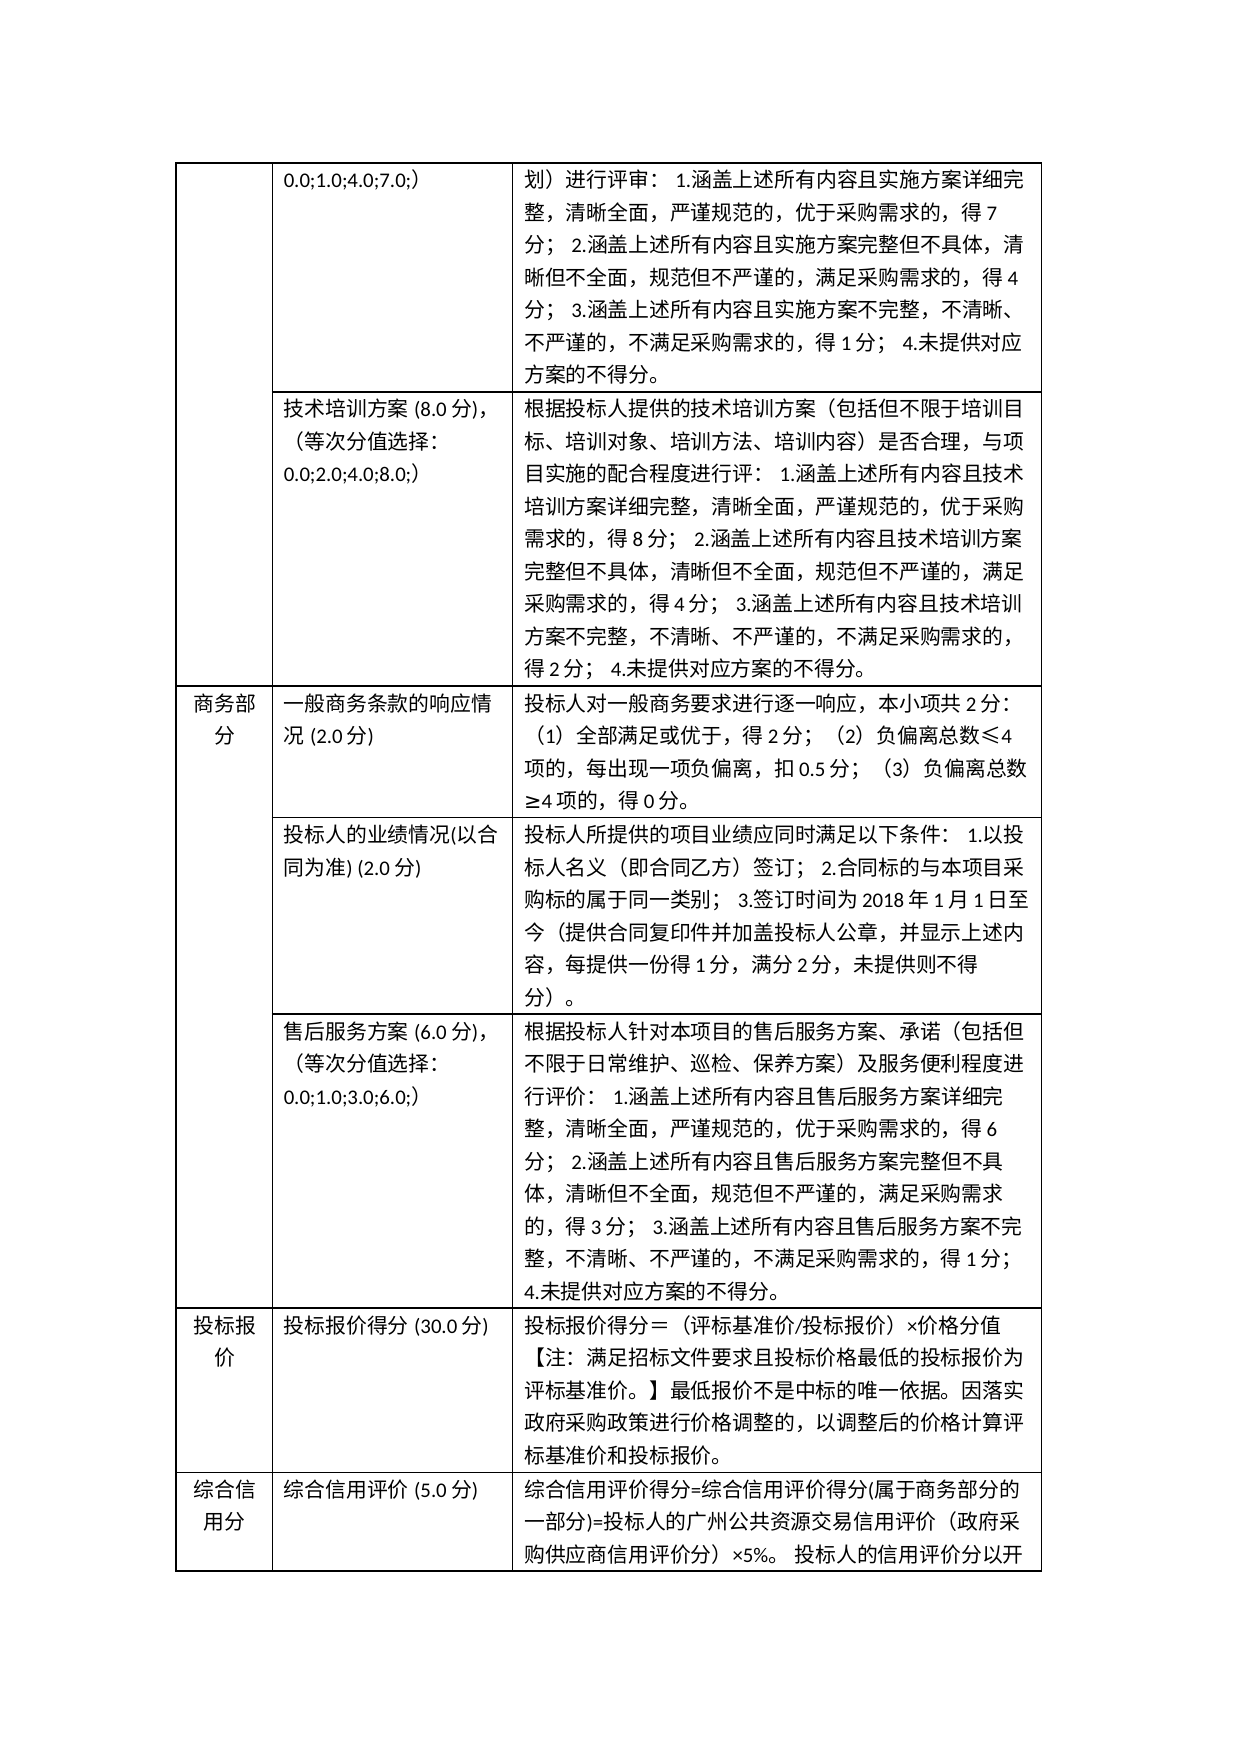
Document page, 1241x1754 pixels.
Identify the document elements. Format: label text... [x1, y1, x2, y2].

table_cell 根据投标人针对本项目的售后服务方案、承诺（包括但不限于日常维护、巡检、保养方案）及服务便利程度进行评价： 1.涵盖上述所有内容且售后服务方案详细完整，清晰全面，严谨规范的，优于采购需求的，得6分； 2.涵盖上述所有内容且售后服务方案完整但不具体，清晰但不全面，规范但不严谨的，满足采购需求的，得3分； 3.涵盖上述所有内容且售后服务方案不完整，不清晰、不严谨的，不满足采购需求的，得1分； 4.未提供对应方案的不得分。 [513, 1015, 1041, 1307]
table_cell 投标人所提供的项目业绩应同时满足以下条件： 1.以投标人名义（即合同乙方）签订； 2.合同标的与本项目采购标的属于同一类别； 3.签订时间为2018年1月1日至今（提供合同复印件并加盖投标人公章，并显示上述内容，每提供一份得1分，满分2分，未提供则不得分）。 [513, 818, 1041, 1013]
table_cell 投标报价 [177, 1309, 272, 1471]
table_cell 售后服务方案 (6.0分)，（等次分值选择：0.0;1.0;3.0;6.0;） [273, 1015, 512, 1307]
table_cell 综合信用分 [177, 1473, 272, 1570]
table_cell 根据投标人提供的技术培训方案（包括但不限于培训目标、培训对象、培训方法、培训内容）是否合理，与项目实施的配合程度进行评： 1.涵盖上述所有内容且技术培训方案详细完整，清晰全面，严谨规范的，优于采购需求的，得8分； 2.涵盖上述所有内容且技术培训方案完整但不具体，清晰但不全面，规范但不严谨的，满足采购需求的，得4分； 3.涵盖上述所有内容且技术培训方案不完整，不清晰、不严谨的，不满足采购需求的，得2分； 4.未提供对应方案的不得分。 [513, 393, 1041, 685]
table_cell 一般商务条款的响应情况 (2.0分) [273, 687, 512, 817]
table_cell 投标报价得分＝（评标基准价/投标报价）×价格分值【注：满足招标文件要求且投标价格最低的投标报价为评标基准价。】最低报价不是中标的唯一依据。因落实政府采购政策进行价格调整的，以调整后的价格计算评标基准价和投标报价。 [513, 1309, 1041, 1471]
table_cell 投标报价得分 (30.0分) [273, 1309, 512, 1471]
table_cell 综合信用评价 (5.0分) [273, 1473, 512, 1570]
table_cell 技术培训方案 (8.0分)，（等次分值选择：0.0;2.0;4.0;8.0;） [273, 393, 512, 685]
table_cell 投标人对一般商务要求进行逐一响应，本小项共2分：（1）全部满足或优于，得2分；（2）负偏离总数≤4项的，每出现一项负偏离，扣0.5分；（3）负偏离总数≥4项的，得0分。 [513, 687, 1041, 817]
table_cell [513, 164, 1041, 391]
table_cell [513, 1473, 1041, 1570]
table_cell 投标人的业绩情况(以合同为准) (2.0分) [273, 818, 512, 1013]
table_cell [273, 164, 512, 391]
table_cell 商务部分 [177, 687, 272, 1307]
